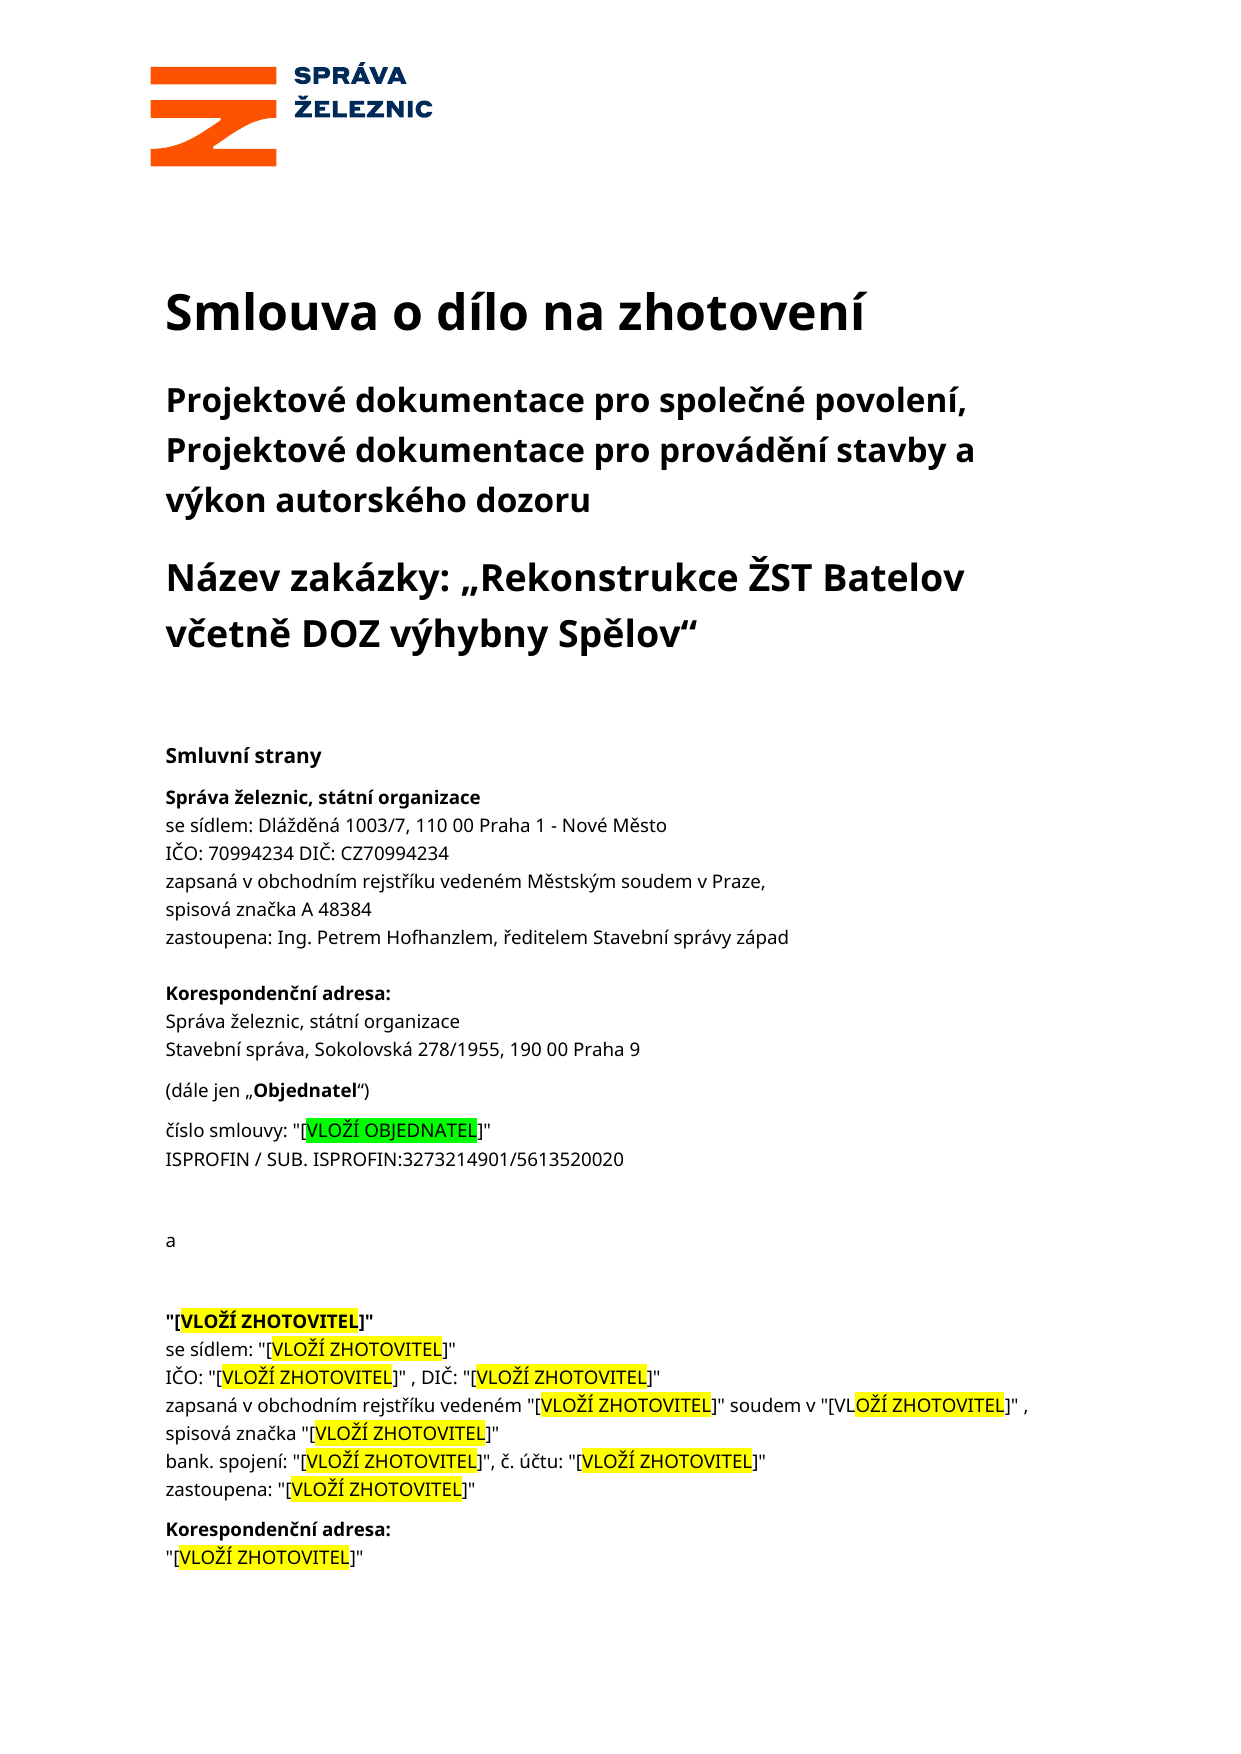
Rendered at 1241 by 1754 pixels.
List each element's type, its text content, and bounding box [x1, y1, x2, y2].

text zastoupena: "[VLOŽÍ ZHOTOVITEL]" [462, 1476, 1075, 1502]
text a [165, 1227, 1075, 1252]
text bank. spojení: "[VLOŽÍ ZHOTOVITEL]", č. účtu: "[VLOŽÍ ZHOTOVITEL]" [752, 1448, 1075, 1473]
text zastoupena: "[VLOŽÍ ZHOTOVITEL]" [165, 1476, 291, 1502]
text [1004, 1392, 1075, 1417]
text "[VLOŽÍ ZHOTOVITEL]" [165, 1544, 1075, 1570]
text IČO: 70994234 DIČ: CZ70994234 [165, 841, 1075, 866]
text číslo smlouvy: "[VLOŽÍ OBJEDNATEL]" [165, 1118, 306, 1143]
text Korespondenční adresa: [165, 981, 1075, 1006]
text ISPROFIN / SUB. ISPROFIN:3273214901/5613520020 [165, 1146, 1075, 1171]
text Správa železnic, státní organizace [165, 784, 1075, 810]
text zastoupena: Ing. Petrem Hofhanzlem, ředitelem Stavební správy západ [165, 925, 1075, 950]
text Korespondenční adresa: [165, 1517, 1075, 1542]
text (dále jen „Objednatel“) [165, 1077, 1075, 1103]
text spisová značka A 48384 [165, 897, 1075, 922]
text zapsaná v obchodním rejstříku vedeném Městským soudem v Praze, [165, 869, 1075, 894]
text Smluvní strany [165, 741, 1075, 769]
text Název zakázky: [165, 551, 1075, 659]
text Správa železnic, státní organizace [165, 1009, 1075, 1034]
text se sídlem: "[VLOŽÍ ZHOTOVITEL]" [442, 1336, 1075, 1361]
text spisová značka "[VLOŽÍ ZHOTOVITEL]" [165, 1420, 315, 1446]
text Stavební správa, Sokolovská 278/1955, 190 00 Praha 9 [165, 1037, 1075, 1062]
text Projektové dokumentace pro společné povolení, Projektové dokumentace pro provádění stavby a výkon autorského dozoru [165, 377, 1075, 522]
text se sídlem: Dlážděná 1003/7, 110 00 Praha 1 - Nové Město [165, 813, 1075, 838]
text zapsaná v obchodním rejstříku vedeném "[VLOŽÍ ZHOTOVITEL]" soudem v "[VLOŽÍ ZHOTOVITEL]" , [165, 1392, 541, 1417]
text se sídlem: "[VLOŽÍ ZHOTOVITEL]" [165, 1336, 272, 1361]
text IČO: "[VLOŽÍ ZHOTOVITEL]" , DIČ: "[VLOŽÍ ZHOTOVITEL]" [647, 1364, 1075, 1389]
text spisová značka "[VLOŽÍ ZHOTOVITEL]" [485, 1420, 1075, 1446]
text "[VLOŽÍ ZHOTOVITEL]" [358, 1308, 1075, 1333]
text Smlouva o dílo na zhotovení [165, 277, 1075, 345]
text číslo smlouvy: "[VLOŽÍ OBJEDNATEL]" [477, 1118, 1075, 1143]
